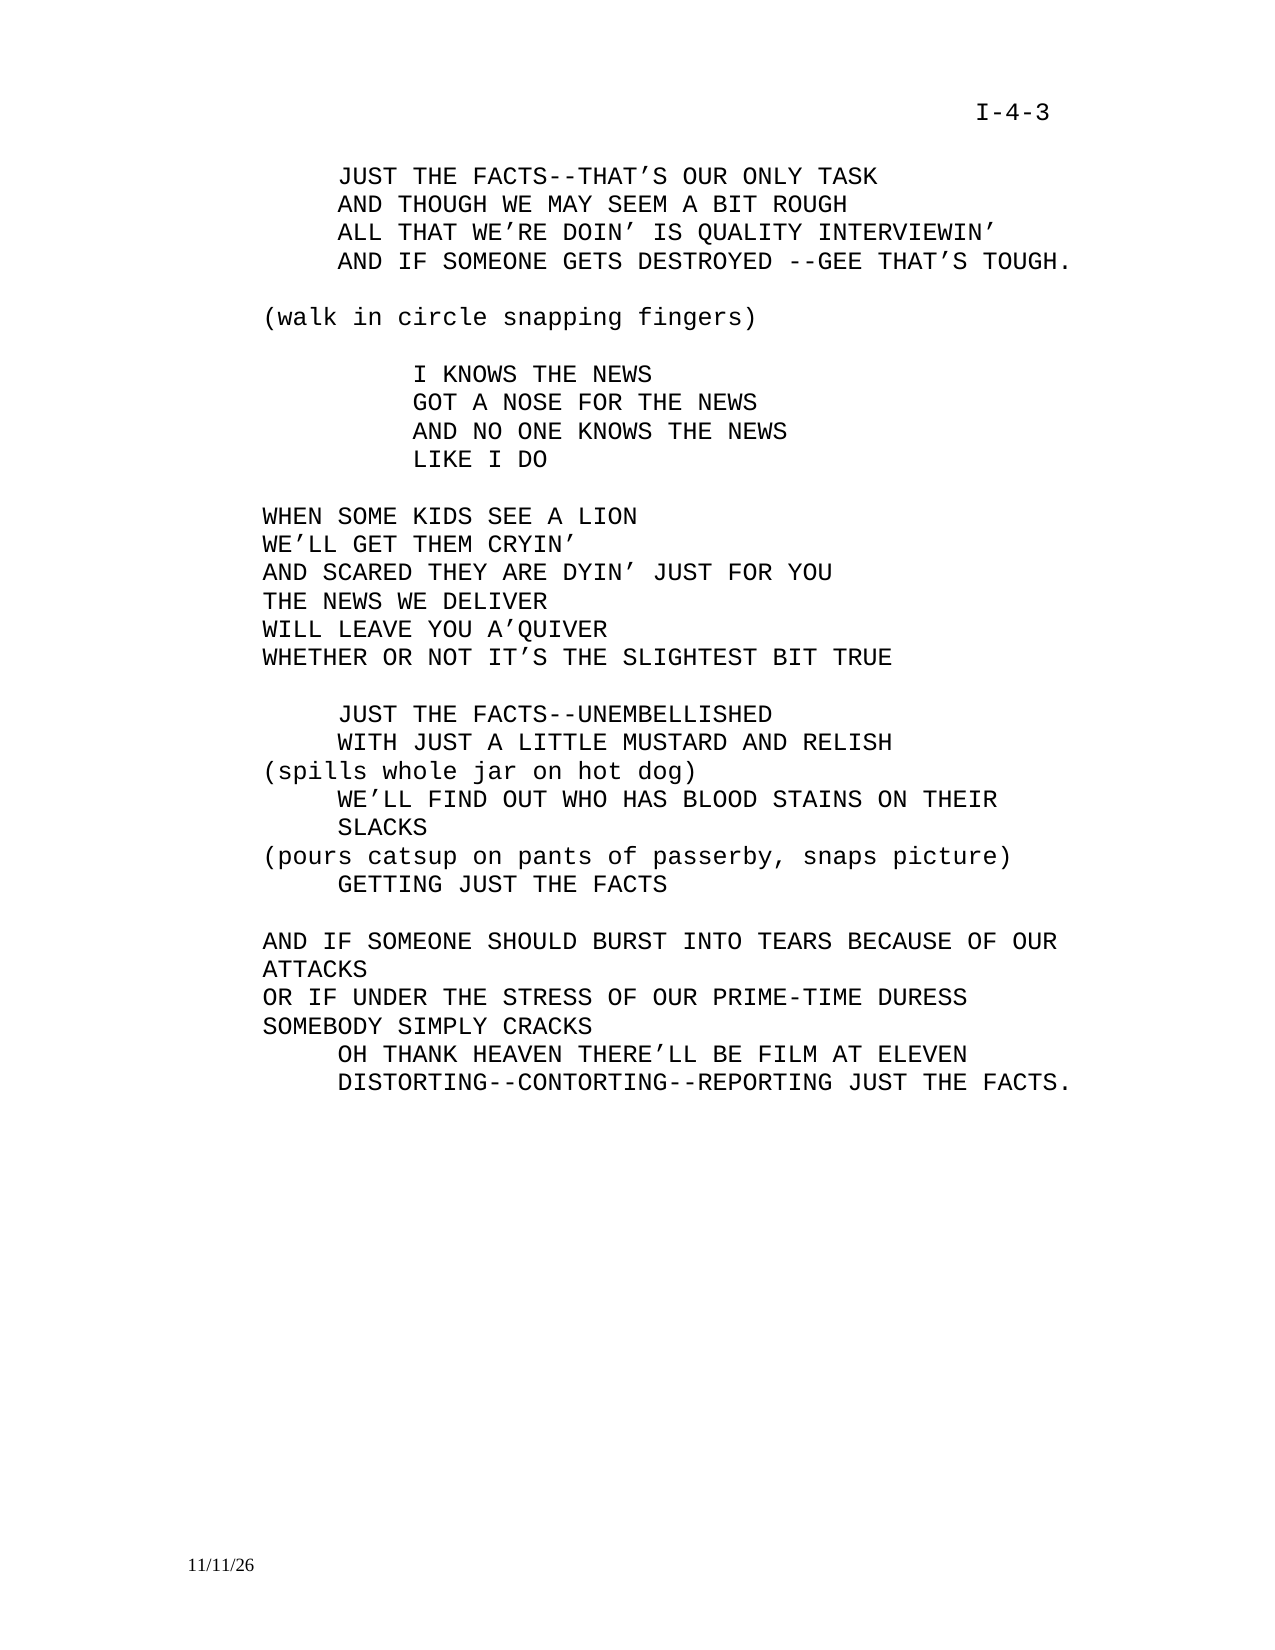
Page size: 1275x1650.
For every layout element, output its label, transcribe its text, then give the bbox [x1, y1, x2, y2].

text (spills whole jar on hot dog) [187, 758, 1087, 787]
text I KNOWS THE NEWS GOT A NOSE FOR THE NEWS AND NO ONE KNOWS THE NEWS LIKE I DO [412, 362, 1087, 475]
text AND SCARED THEY ARE DYIN’ JUST FOR YOU [262, 560, 1087, 588]
text WILL LEAVE YOU A’QUIVER [262, 617, 1087, 645]
text (walk in circle snapping fingers) [187, 305, 1087, 333]
text AND IF SOMEONE SHOULD BURST INTO TEARS BECAUSE OF OUR ATTACKS OR IF UNDER THE STRESS OF OUR PRIME-TIME DURESS SOMEBODY SIMPLY CRACKS [262, 928, 1087, 1042]
text WHEN SOME KIDS SEE A LION [262, 503, 1087, 532]
text WE’LL GET THEM CRYIN’ [262, 532, 1087, 560]
text WHETHER OR NOT IT’S THE SLIGHTEST BIT TRUE [262, 645, 1087, 673]
text THE NEWS WE DELIVER [262, 588, 1087, 617]
text JUST THE FACTS--UNEMBELLISHED WITH JUST A LITTLE MUSTARD AND RELISH [337, 702, 1087, 758]
text WE’LL FIND OUT WHO HAS BLOOD STAINS ON THEIR SLACKS [337, 787, 1087, 843]
text OH THANK HEAVEN THERE’LL BE FILM AT ELEVEN DISTORTING--CONTORTING--REPORTING JUST THE FACTS. [337, 1042, 1087, 1098]
text (pours catsup on pants of passerby, snaps picture) [187, 843, 1087, 872]
text JUST THE FACTS--THAT’S OUR ONLY TASK AND THOUGH WE MAY SEEM A BIT ROUGH ALL THAT WE’RE DOIN’ IS QUALITY INTERVIEWIN’ AND IF SOMEONE GETS DESTROYED --GEE THAT’S TOUGH. [337, 163, 1087, 277]
text GETTING JUST THE FACTS [262, 872, 1087, 900]
